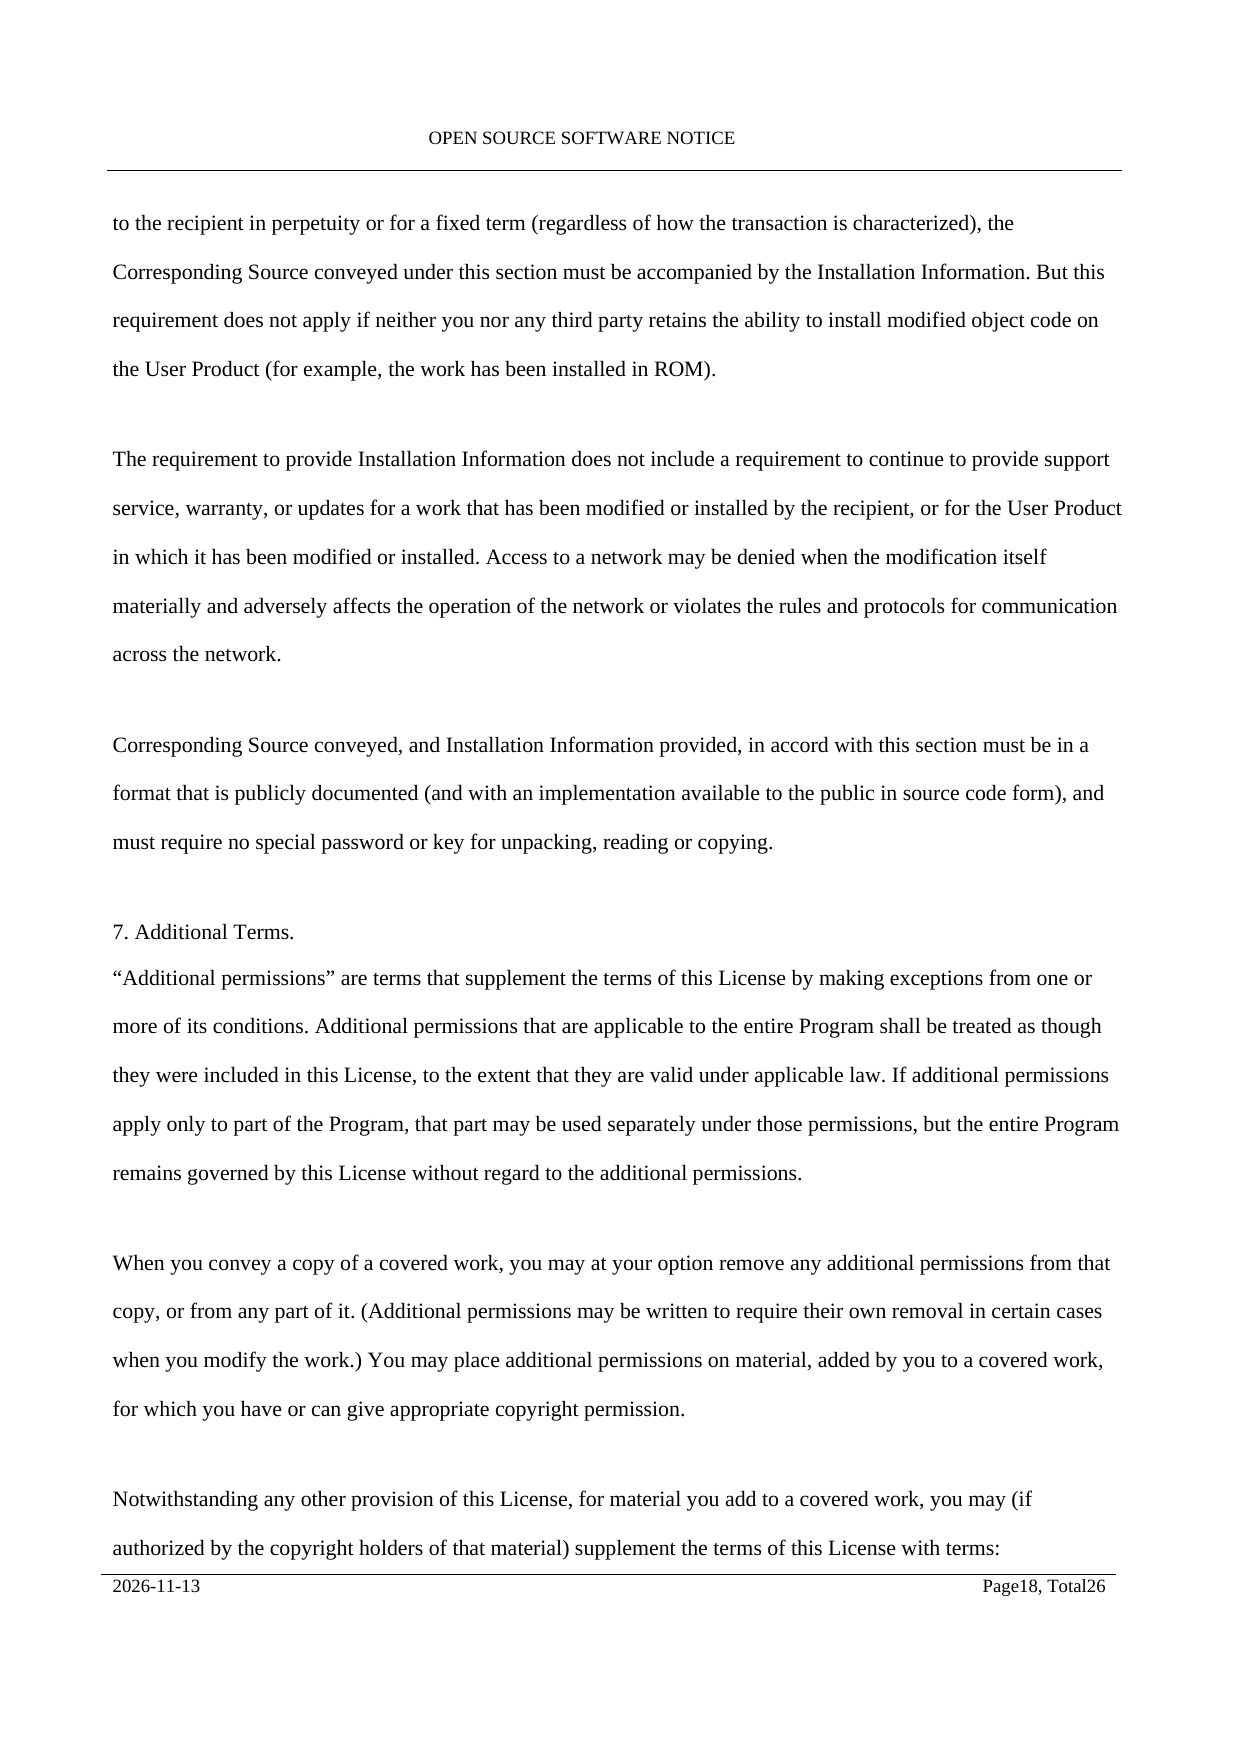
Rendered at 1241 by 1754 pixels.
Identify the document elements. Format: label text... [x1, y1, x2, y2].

text “Additional permissions” are terms that supplement the terms of this License by making exceptions from one or more of its conditions. Additional permissions that are applicable to the entire Program shall be treated as though they were included in this License, to the extent that they are valid under applicable law. If additional permissions apply only to part of the Program, that part may be used separately under those permissions, but the entire Program remains governed by this License without regard to the additional permissions. [112, 961, 1128, 1188]
text When you convey a copy of a covered work, you may at your option remove any additional permissions from that copy, or from any part of it. (Additional permissions may be written to require their own removal in certain cases when you modify the work.) You may place additional permissions on material, added by you to a covered work, for which you have or can give appropriate copyright permission. [112, 1246, 1128, 1425]
text Notwithstanding any other provision of this License, for material you add to a covered work, you may (if authorized by the copyright holders of that material) supplement the terms of this License with terms: [112, 1482, 1128, 1564]
text Corresponding Source conveyed, and Installation Information provided, in accord with this section must be in a format that is publicly documented (and with an implementation available to the public in source code form), and must require no special password or key for unpacking, reading or copying. [112, 728, 1128, 858]
text The requirement to provide Installation Information does not include a requirement to continue to provide support service, warranty, or updates for a work that has been modified or installed by the recipient, or for the User Product in which it has been modified or installed. Access to a network may be denied when the modification itself materially and adversely affects the operation of the network or violates the rules and protocols for communication across the network. [112, 443, 1128, 670]
text 7. Additional Terms. [112, 916, 1128, 948]
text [112, 206, 1128, 385]
